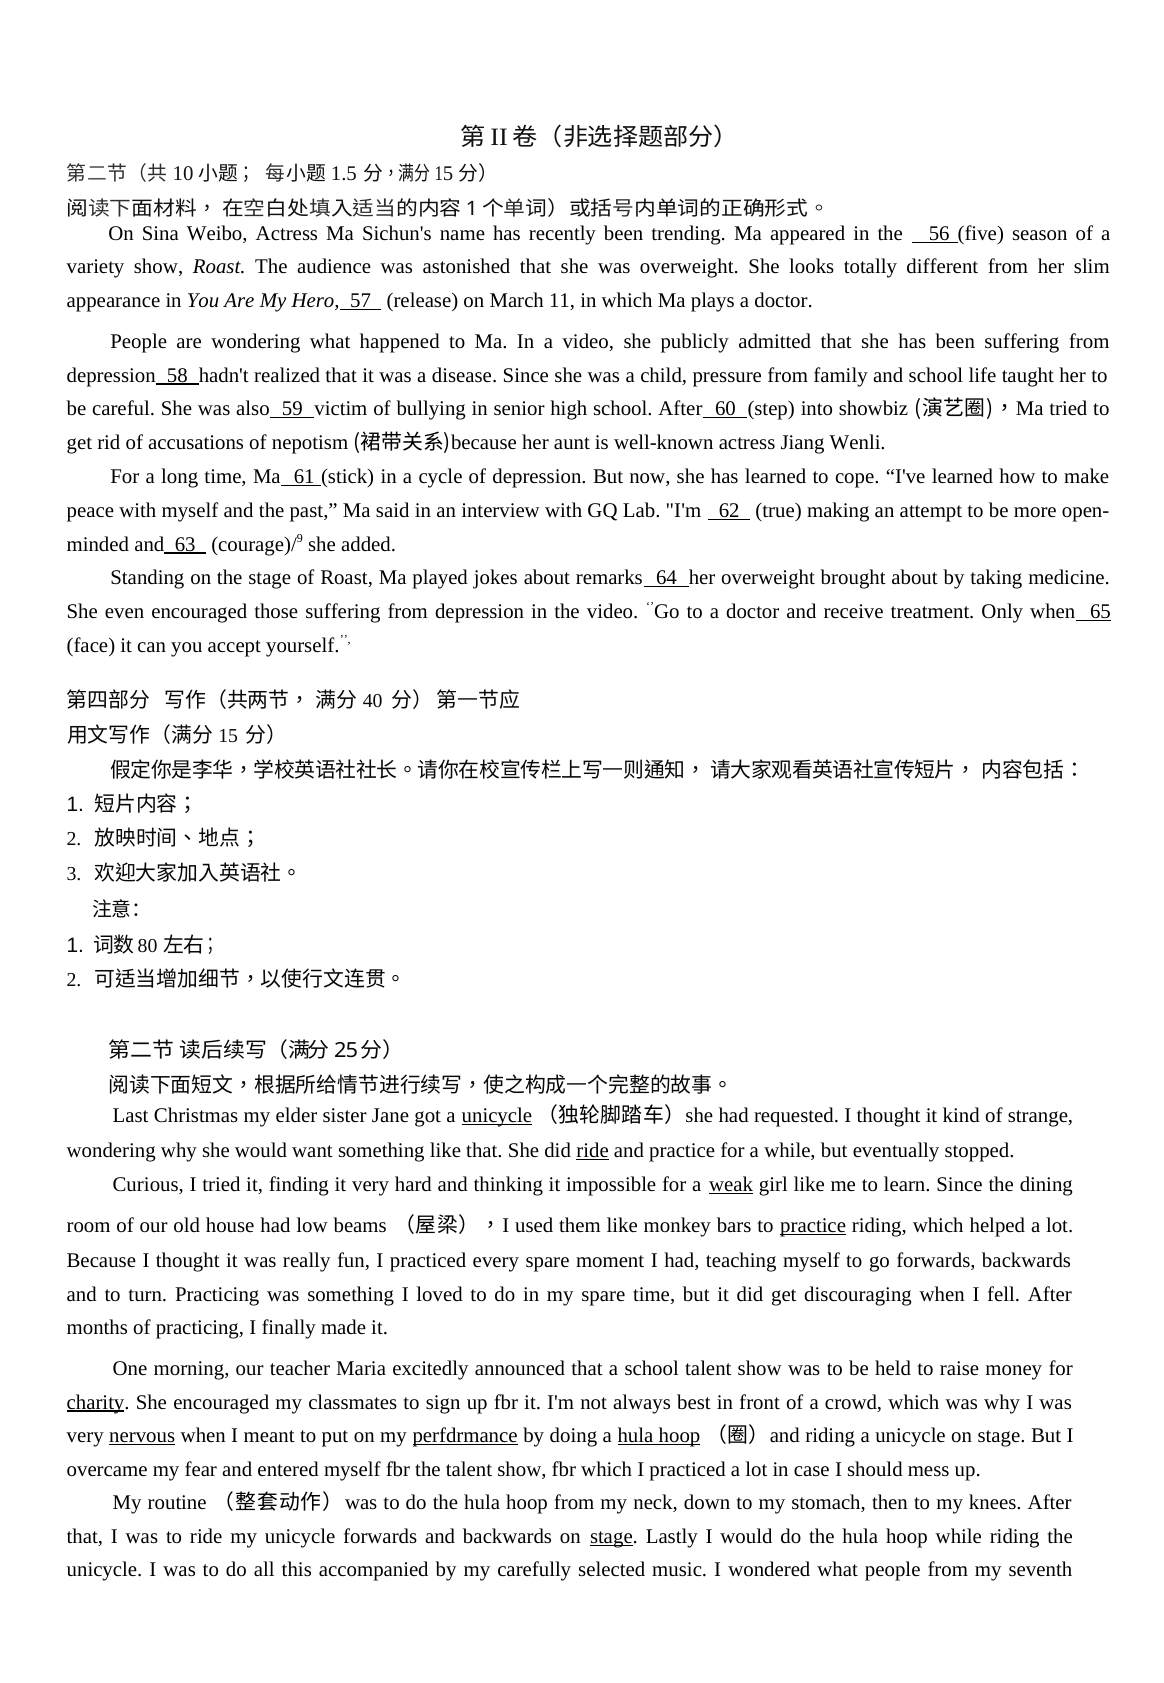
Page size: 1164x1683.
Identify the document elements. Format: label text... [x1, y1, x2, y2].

list 词数 80 左右； [66, 930, 1143, 958]
text One morning, our teacher Maria excitedly announced that a school talent show was to be held to raise money for charity. She encouraged my classmates to sign up fbr it. I'm not always best in front of a crowd, which was why I was very nervous when I meant to put on my perfdrmance by doing a hula hoop （圈）and riding a unicycle on stage. But I overcame my fear and entered myself fbr the talent show, fbr which I practiced a lot in case I should mess up. [66, 1349, 1074, 1483]
text 阅读下面材料， 在空白处填入适当的内容1个单词）或括号内单词的正确形式。 [66, 194, 1143, 221]
subtitle 第II卷（非选择题部分） [56, 119, 1143, 152]
list 放映时间、地点； [66, 823, 1143, 852]
text People are wondering what happened to Ma. In a video, she publicly admitted that she has been suffering from depression 58 hadn't realized that it was a disease. Since she was a child, pressure from family and school life taught her to be careful. She was also 59 victim of bullying in senior high school. After 60 (step) into showbiz (演艺圈)，Ma tried to get rid of accusations of nepotism (裙带关系)because her aunt is well-known actress Jiang Wenli. [66, 322, 1111, 456]
text Standing on the stage of Roast, Ma played jokes about remarks 64 her overweight brought about by taking medicine. She even encouraged those suffering from depression in the video. ‘’Go to a doctor and receive treatment. Only when 65 (face) it can you accept yourself.’’, [66, 565, 1111, 657]
list 欢迎大家加入英语社。 [66, 858, 1143, 887]
text 阅读下面短文，根据所给情节进行续写，使之构成一个完整的故事。 [66, 1070, 1143, 1098]
list 短片内容； [66, 791, 1143, 817]
text 第四部分 写作（共两节， 满分 40 分） 第一节应用文写作（满分 15 分） [66, 685, 522, 748]
text For a long time, Ma 61 (stick) in a cycle of depression. But now, she has learned to cope. “I've learned how to make peace with myself and the past,” Ma said in an interview with GQ Lab. "I'm 62 (true) making an attempt to be more open-minded and 63 (courage)/9 she added. [66, 464, 1111, 556]
text 第二节（共 10 小题； 每小题 1.5 分，满分15 分） [66, 159, 1143, 186]
text Curious, I tried it, finding it very hard and thinking it impossible for a weak girl like me to learn. Since the dining room of our old house had low beams （屋梁），I used them like monkey bars to practice riding, which helped a lot. Because I thought it was really fun, I practiced every spare moment I had, teaching myself to go forwards, backwards and to turn. Practicing was something I loved to do in my spare time, but it did get discouraging when I fell. After months of practicing, I finally made it. [66, 1172, 1074, 1339]
list 可适当增加细节，以使行文连贯。 [66, 964, 1143, 993]
text 假定你是李华，学校英语社社长。请你在校宣传栏上写一则通知， 请大家观看英语社宣传短片， 内容包括： [66, 755, 1086, 783]
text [66, 1483, 1074, 1584]
text On Sina Weibo, Actress Ma Sichun's name has recently been trending. Ma appeared in the 56 (five) season of a variety show, Roast. The audience was astonished that she was overweight. She looks totally different from her slim appearance in You Are My Hero, 57 (release) on March 11, in which Ma plays a doctor. [66, 221, 1111, 312]
text 第二节 读后续写（满分 2 5 分） [66, 1035, 1143, 1064]
list 注意： [92, 894, 1143, 922]
text Last Christmas my elder sister Jane got a unicycle （独轮脚踏车）she had requested. I thought it kind of strange, wondering why she would want something like that. She did ride and practice for a while, but eventually stopped. [66, 1098, 1074, 1162]
